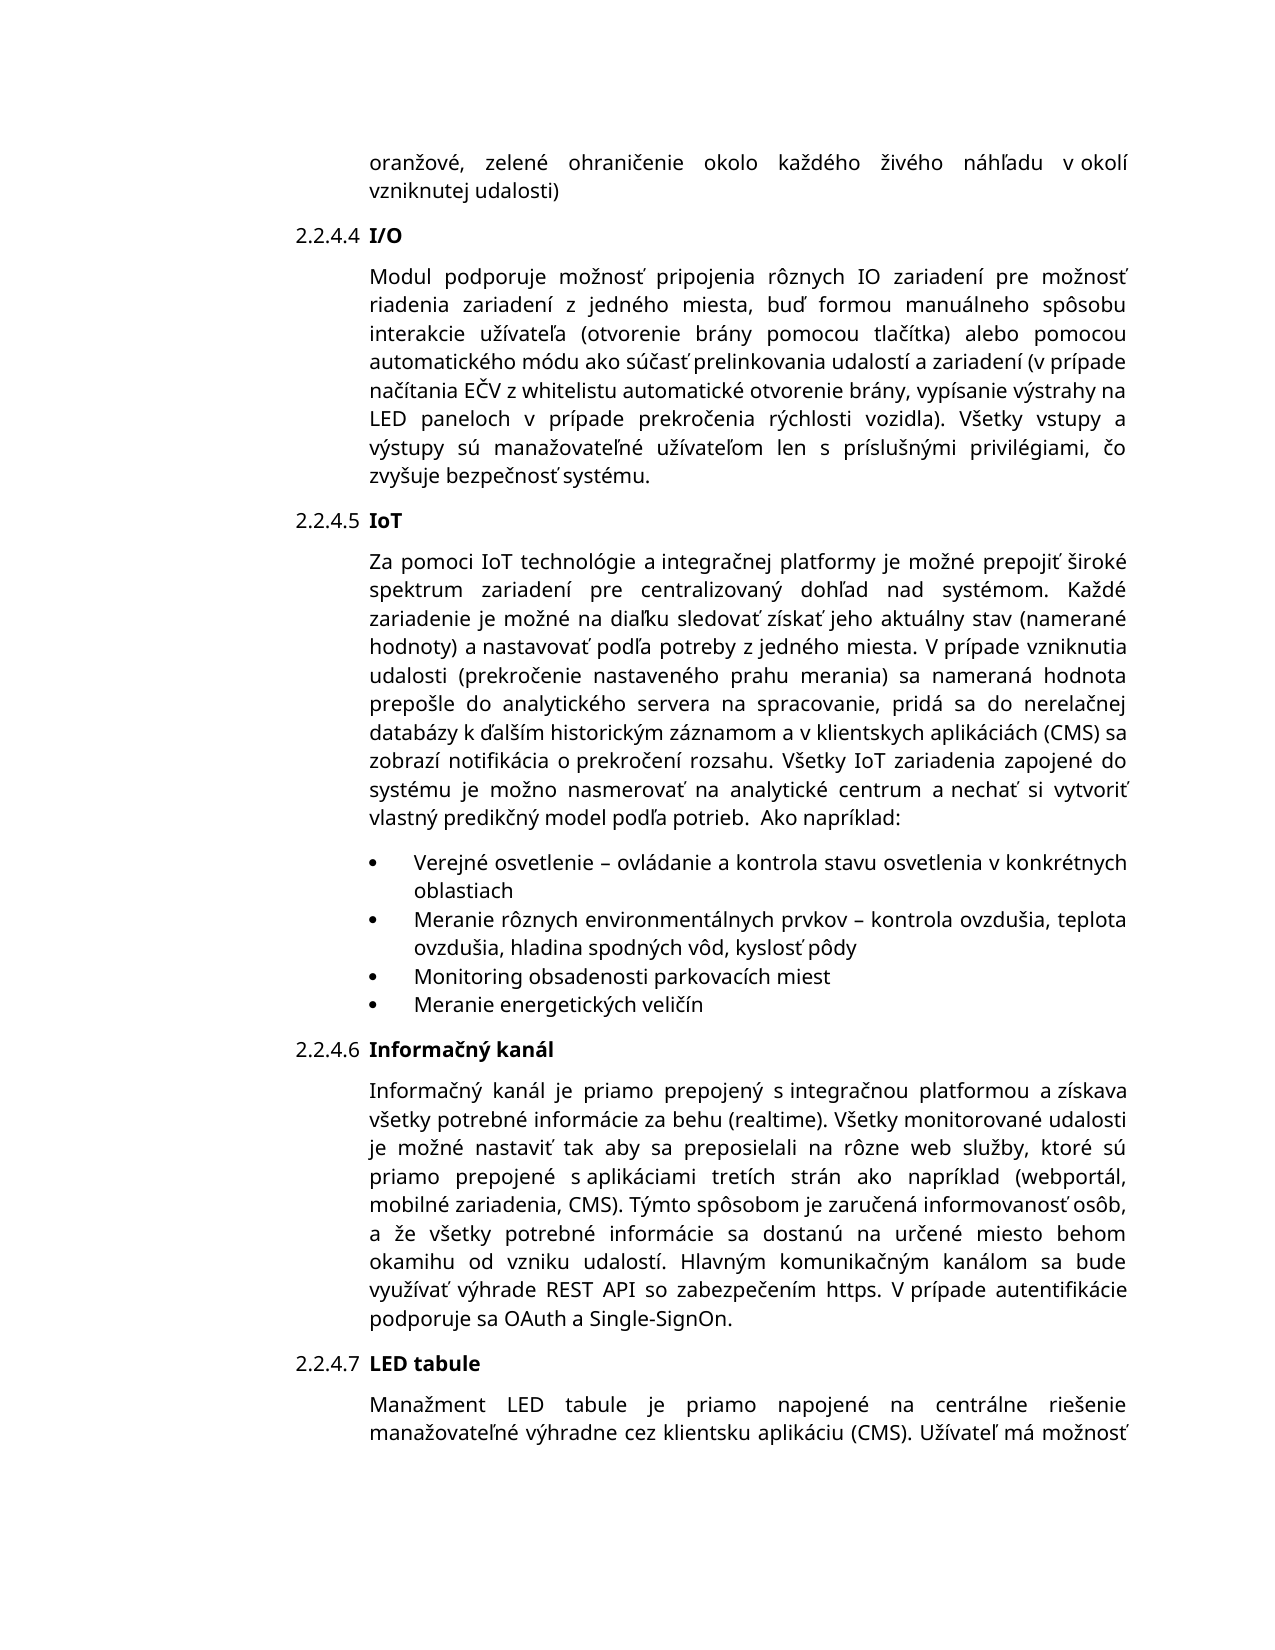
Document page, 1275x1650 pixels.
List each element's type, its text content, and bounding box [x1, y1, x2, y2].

text Za pomoci IoT technológie a integračnej platformy je možné prepojiť široké spektrum zariadení pre centralizovaný dohľad nad systémom. Každé zariadenie je možné na diaľku sledovať získať jeho aktuálny stav (namerané hodnoty) a nastavovať podľa potreby z jedného miesta. V prípade vzniknutia udalosti (prekročenie nastaveného prahu merania) sa nameraná hodnota prepošle do analytického servera na spracovanie, pridá sa do nerelačnej databázy k ďalším historickým záznamom a v klientskych aplikáciách (CMS) sa zobrazí notifikácia o prekročení rozsahu. Všetky IoT zariadenia zapojené do systému je možno nasmerovať na analytické centrum a nechať si vytvoriť vlastný predikčný model podľa potrieb. Ako napríklad: [369, 547, 1127, 832]
subtitle I/O [295, 221, 1127, 249]
text Informačný kanál je priamo prepojený s integračnou platformou a získava všetky potrebné informácie za behu (realtime). Všetky monitorované udalosti je možné nastaviť tak aby sa preposielali na rôzne web služby, ktoré sú priamo prepojené s aplikáciami tretích strán ako napríklad (webportál, mobilné zariadenia, CMS). Týmto spôsobom je zaručená informovanosť osôb, a že všetky potrebné informácie sa dostanú na určené miesto behom okamihu od vzniku udalostí. Hlavným komunikačným kanálom sa bude využívať výhrade REST API so zabezpečením https. V prípade autentifikácie podporuje sa OAuth a Single-SignOn. [369, 1076, 1127, 1332]
subtitle IoT [295, 506, 1127, 535]
text Modul podporuje možnosť pripojenia rôznych IO zariadení pre možnosť riadenia zariadení z jedného miesta, buď formou manuálneho spôsobu interakcie užívateľa (otvorenie brány pomocou tlačítka) alebo pomocou automatického módu ako súčasť prelinkovania udalostí a zariadení (v prípade načítania EČV z whitelistu automatické otvorenie brány, vypísanie výstrahy na LED paneloch v prípade prekročenia rýchlosti vozidla). Všetky vstupy a výstupy sú manažovateľné užívateľom len s príslušnými privilégiami, čo zvyšuje bezpečnosť systému. [369, 262, 1127, 489]
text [369, 1390, 1127, 1447]
subtitle LED tabule [295, 1349, 1127, 1377]
subtitle Informačný kanál [295, 1036, 1127, 1064]
list Monitoring obsadenosti parkovacích miest [369, 962, 1127, 990]
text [369, 148, 1127, 204]
list Meranie rôznych environmentálnych prvkov – kontrola ovzdušia, teplota ovzdušia, hladina spodných vôd, kyslosť pôdy [369, 905, 1127, 962]
list Meranie energetických veličín [369, 990, 1127, 1019]
list Verejné osvetlenie – ovládanie a kontrola stavu osvetlenia v konkrétnych oblastiach [369, 848, 1127, 905]
